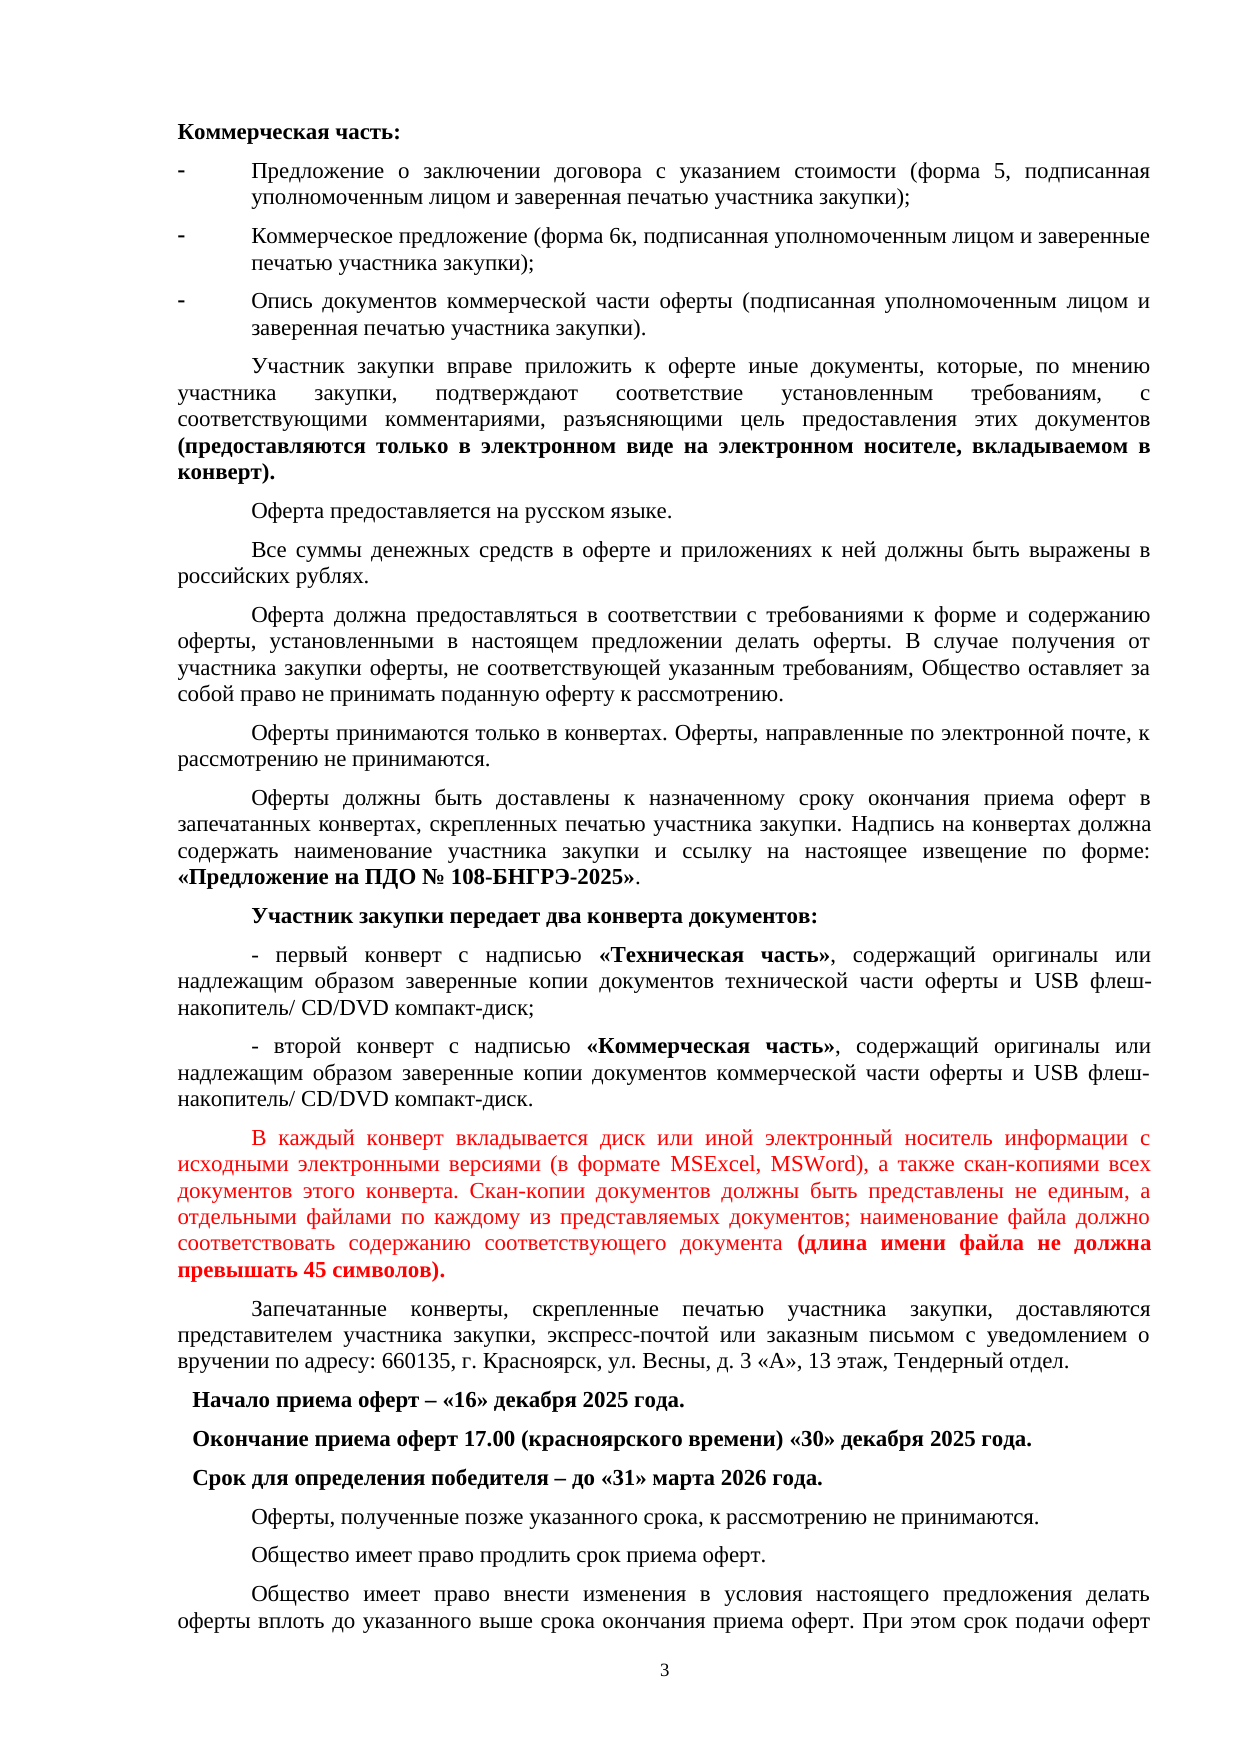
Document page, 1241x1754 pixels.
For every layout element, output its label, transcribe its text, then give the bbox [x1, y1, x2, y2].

text В каждый конверт вкладывается диск или иной электронный носитель информации с исходными электронными версиями (в формате MSExcel, MSWord), а также скан-копиями всех документов этого конверта. Скан-копии документов должны быть представлены не единым, а отдельными файлами по каждому из представляемых документов; наименование файла должно соответствовать содержанию соответствующего документа (длина имени файла не должна превышать 45 символов). [177, 1124, 1152, 1282]
text Участник закупки передает два конверта документов: [177, 902, 1152, 928]
text Оферта должна предоставляться в соответствии с требованиями к форме и содержанию оферты, установленными в настоящем предложении делать оферты. В случае получения от участника закупки оферты, не соответствующей указанным требованиям, Общество оставляет за собой право не принимать поданную оферту к рассмотрению. [177, 601, 1152, 706]
text Окончание приема оферт 17.00 (красноярского времени) «30» декабря 2025 года. [192, 1425, 1152, 1451]
text Все суммы денежных средств в оферте и приложениях к ней должны быть выражены в российских рублях. [177, 536, 1152, 588]
text Коммерческая часть: [177, 118, 1152, 144]
list Опись документов коммерческой части оферты (подписанная уполномоченным лицом и заверенная печатью участника закупки). [177, 287, 1152, 340]
list Предложение о заключении договора с указанием стоимости (форма 5, подписанная уполномоченным лицом и заверенная печатью участника закупки); [177, 157, 1152, 210]
text Оферты, полученные позже указанного срока, к рассмотрению не принимаются. [177, 1503, 1152, 1529]
text Срок для определения победителя – до «31» марта 2026 года. [192, 1464, 1152, 1490]
text Участник закупки вправе приложить к оферте иные документы, которые, по мнению участника закупки, подтверждают соответствие установленным требованиям, с соответствующими комментариями, разъясняющими цель предоставления этих документов (предоставляются только в электронном виде на электронном носителе, вкладываемом в конверт). [177, 353, 1152, 484]
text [177, 1580, 1152, 1633]
text Оферта предоставляется на русском языке. [177, 497, 1152, 523]
text - первый конверт с надписью «Техническая часть», содержащий оригиналы или надлежащим образом заверенные копии документов технической части оферты и USB флеш-накопитель/ CD/DVD компакт-диск; [177, 941, 1152, 1020]
text Общество имеет право продлить срок приема оферт. [177, 1542, 1152, 1568]
text Начало приема оферт – «16» декабря 2025 года. [192, 1386, 1152, 1412]
text Запечатанные конверты, скрепленные печатью участника закупки, доставляются представителем участника закупки, экспресс-почтой или заказным письмом с уведомлением о вручении по адресу: 660135, г. Красноярск, ул. Весны, д. 3 «А», 13 этаж, Тендерный отдел. [177, 1294, 1152, 1374]
list Коммерческое предложение (форма 6к, подписанная уполномоченным лицом и заверенные печатью участника закупки); [177, 222, 1152, 275]
text - второй конверт с надписью «Коммерческая часть», содержащий оригиналы или надлежащим образом заверенные копии документов коммерческой части оферты и USB флеш-накопитель/ CD/DVD компакт-диск. [177, 1032, 1152, 1111]
text Оферты принимаются только в конвертах. Оферты, направленные по электронной почте, к рассмотрению не принимаются. [177, 719, 1152, 772]
text Оферты должны быть доставлены к назначенному сроку окончания приема оферт в запечатанных конвертах, скрепленных печатью участника закупки. Надпись на конвертах должна содержать наименование участника закупки и ссылку на настоящее извещение по форме: «Предложение на ПДО № 108-БНГРЭ-2025». [177, 784, 1152, 889]
